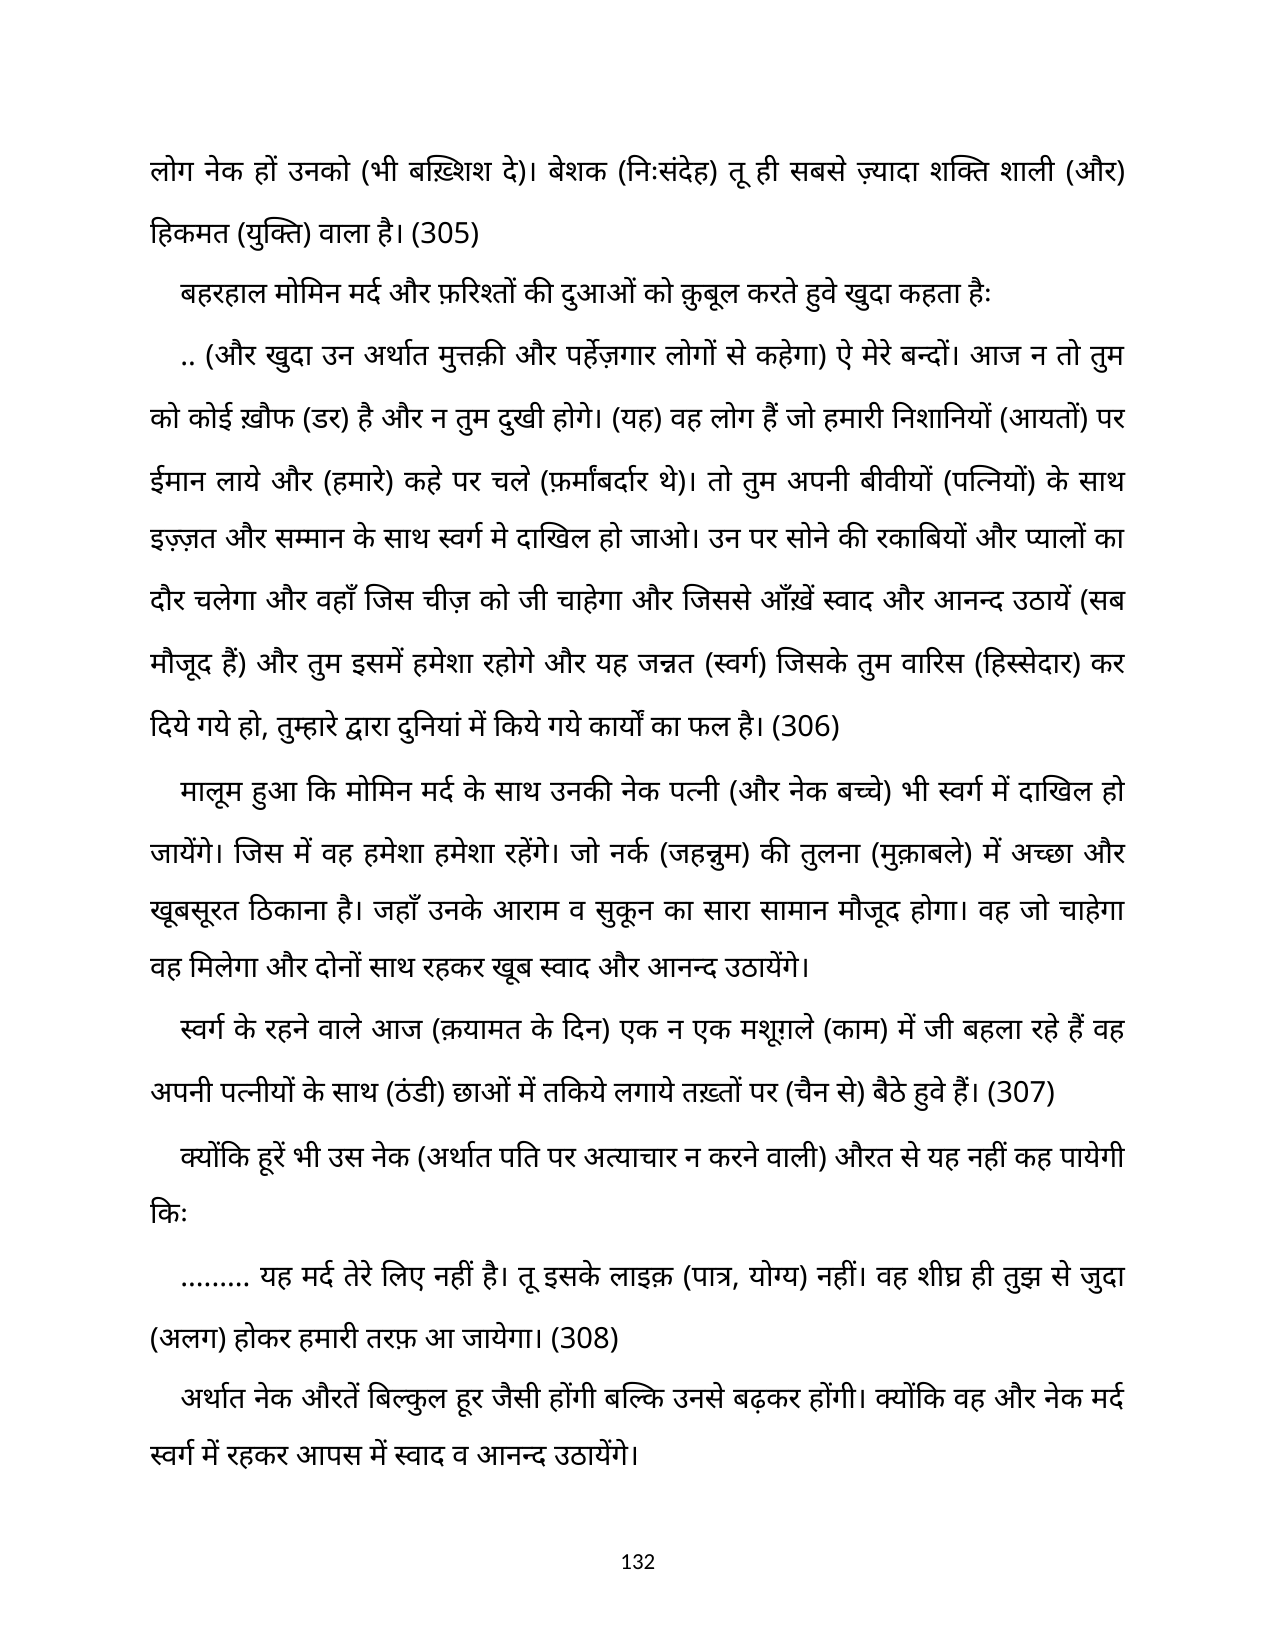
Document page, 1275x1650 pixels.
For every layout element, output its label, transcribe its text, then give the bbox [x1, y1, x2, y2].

text बहरहाल मोमिन मर्द और फ़रिश्तों की दुआओं को क़ुबूल करते हुवे खुदा कहता हैः [150, 277, 1125, 315]
text अर्थात नेक औरतें बिल्कुल हूर जैसी होंगी बल्कि उनसे बढ़कर होंगी। क्योंकि वह और नेक मर्द स्वर्ग में रहकर आपस में स्वाद व आनन्द उठायेंगे। [150, 1382, 1125, 1477]
text क्योंकि हूरें भी उस नेक (अर्थात पति पर अत्याचार न करने वाली) औरत से यह नहीं कह पायेगी किः [150, 1136, 1125, 1236]
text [150, 150, 1125, 256]
text स्वर्ग के रहने वाले आज (क़यामत के दिन) एक न एक मशूग़ले (काम) में जी बहला रहे हैं वह अपनी पत्नीयों के साथ (ठंडी) छाओं में तकिये लगाये तख़्तों पर (चैन से) बैठे हुवे हैं। (307) [150, 1008, 1125, 1114]
text मालूम हुआ कि मोमिन मर्द के साथ उनकी नेक पत्नी (और नेक बच्चे) भी स्वर्ग में दाखिल हो जायेंगे। जिस में वह हमेशा हमेशा रहेंगे। जो नर्क (जहन्नुम) की तुलना (मुक़ाबले) में अच्छा और खूबसूरत ठिकाना है। जहाँ उनके आराम व सुकून का सारा सामान मौजूद होगा। वह जो चाहेगा वह मिलेगा और दोनों साथ रहकर खूब स्वाद और आनन्द उठायेंगे। [150, 770, 1125, 989]
text ......... यह मर्द तेरे लिए नहीं है। तू इसके लाइक़ (पात्र, योग्य) नहीं। वह शीघ्र ही तुझ से जुदा (अलग) होकर हमारी तरफ़ आ जायेगा। (308) [150, 1255, 1125, 1361]
text .. (और खुदा उन अर्थात मुत्तक़ी और पर्हेज़गार लोगों से कहेगा) ऐ मेरे बन्दों। आज न तो तुम को कोई ख़ौफ (डर) है और न तुम दुखी होगे। (यह) वह लोग हैं जो हमारी निशानियों (आयतों) पर ईमान लाये और (हमारे) कहे पर चले (फ़र्मांबर्दार थे)। तो तुम अपनी बीवीयों (पत्नियों) के साथ इज़्ज़त और सम्मान के साथ स्वर्ग मे दाखिल हो जाओ। उन पर सोने की रकाबियों और प्यालों का दौर चलेगा और वहाँ जिस चीज़ को जी चाहेगा और जिससे आँख़ें स्वाद और आनन्द उठायें (सब मौजूद हैं) और तुम इसमें हमेशा रहोगे और यह जन्नत (स्वर्ग) जिसके तुम वारिस (हिस्सेदार) कर दिये गये हो, तुम्हारे द्वारा दुनियां में किये गये कार्यों का फल है। (306) [150, 334, 1125, 748]
